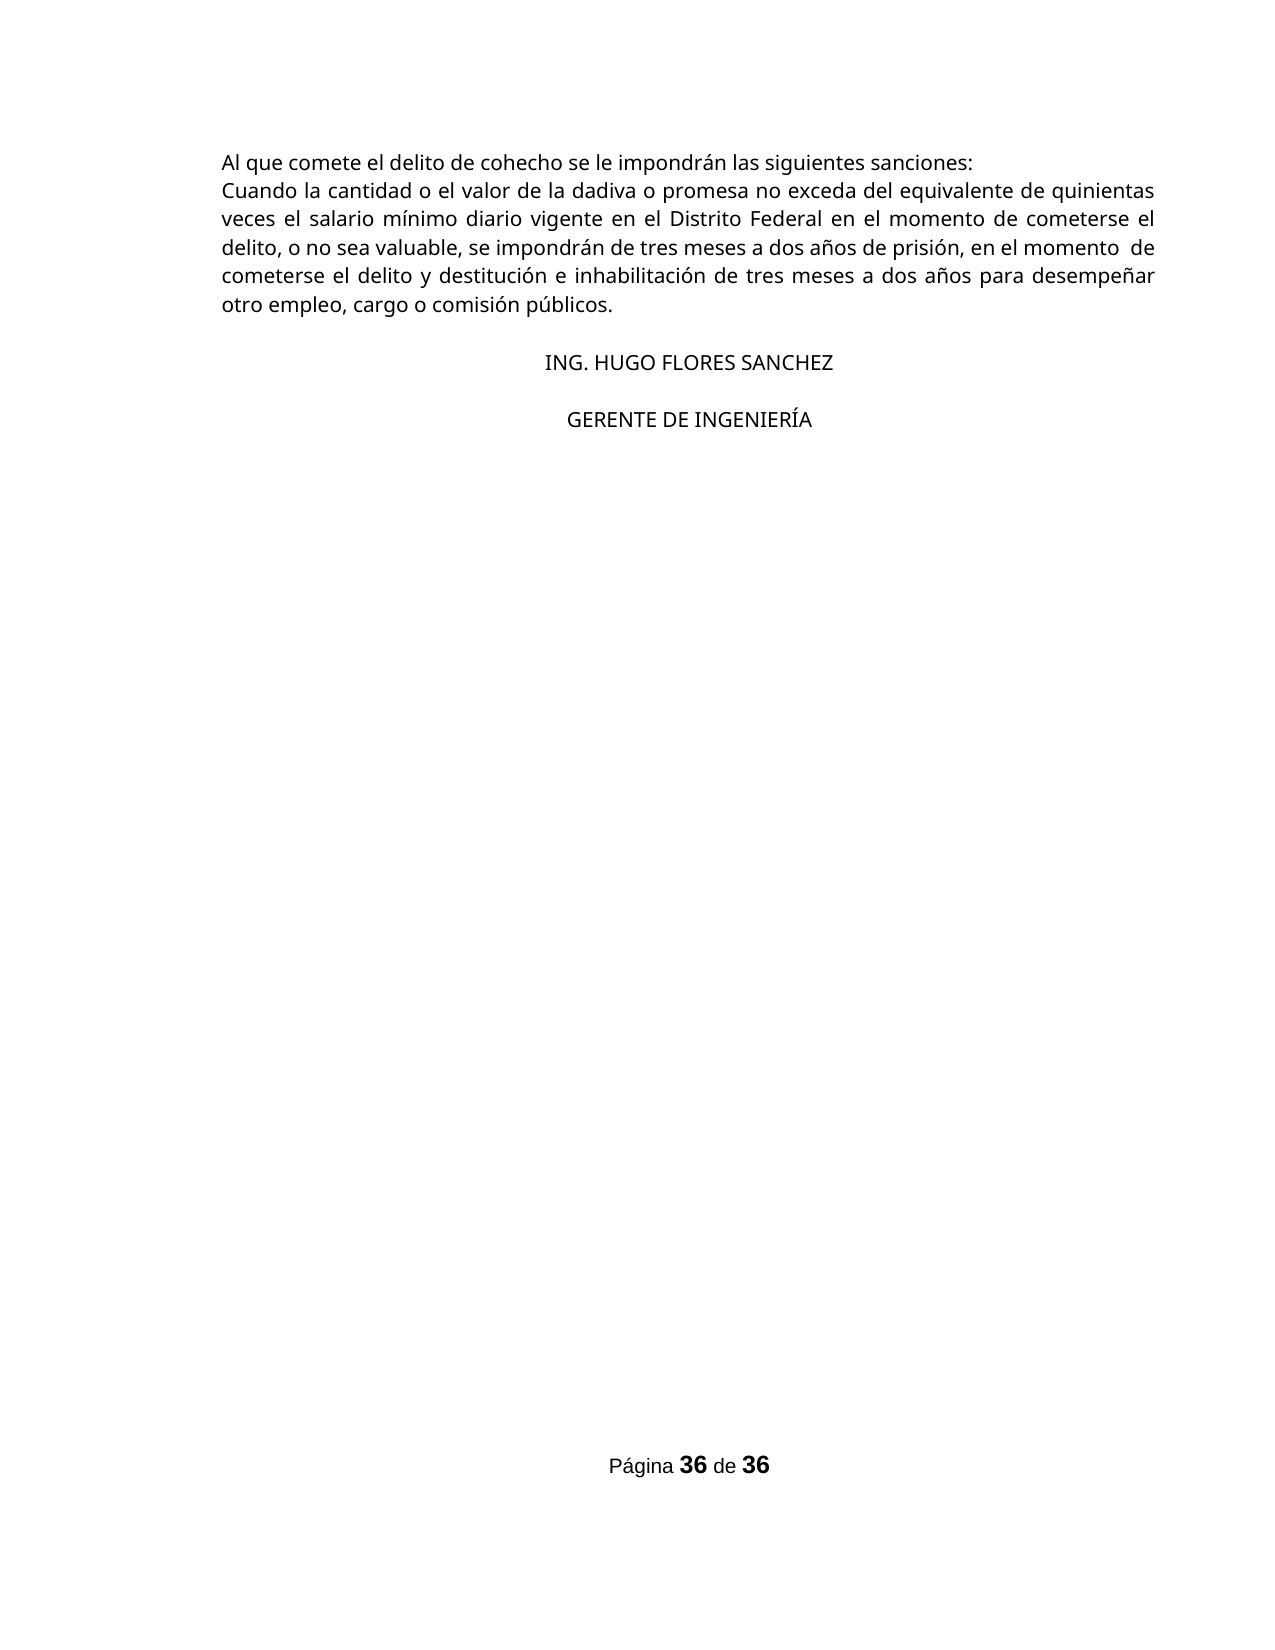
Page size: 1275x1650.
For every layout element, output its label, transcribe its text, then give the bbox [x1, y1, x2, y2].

text Cuando la cantidad o el valor de la dadiva o promesa no exceda del equivalente de quinientas veces el salario mínimo diario vigente en el Distrito Federal en el momento de cometerse el delito, o no sea valuable, se impondrán de tres meses a dos años de prisión, en el momento de cometerse el delito y destitución e inhabilitación de tres meses a dos años para desempeñar otro empleo, cargo o comisión públicos. [221, 176, 1157, 318]
table_header ING. HUGO FLORES SANCHEZ GERENTE DE INGENIERÍA [446, 320, 933, 462]
text Al que comete el delito de cohecho se le impondrán las siguientes sanciones: [221, 148, 1157, 176]
